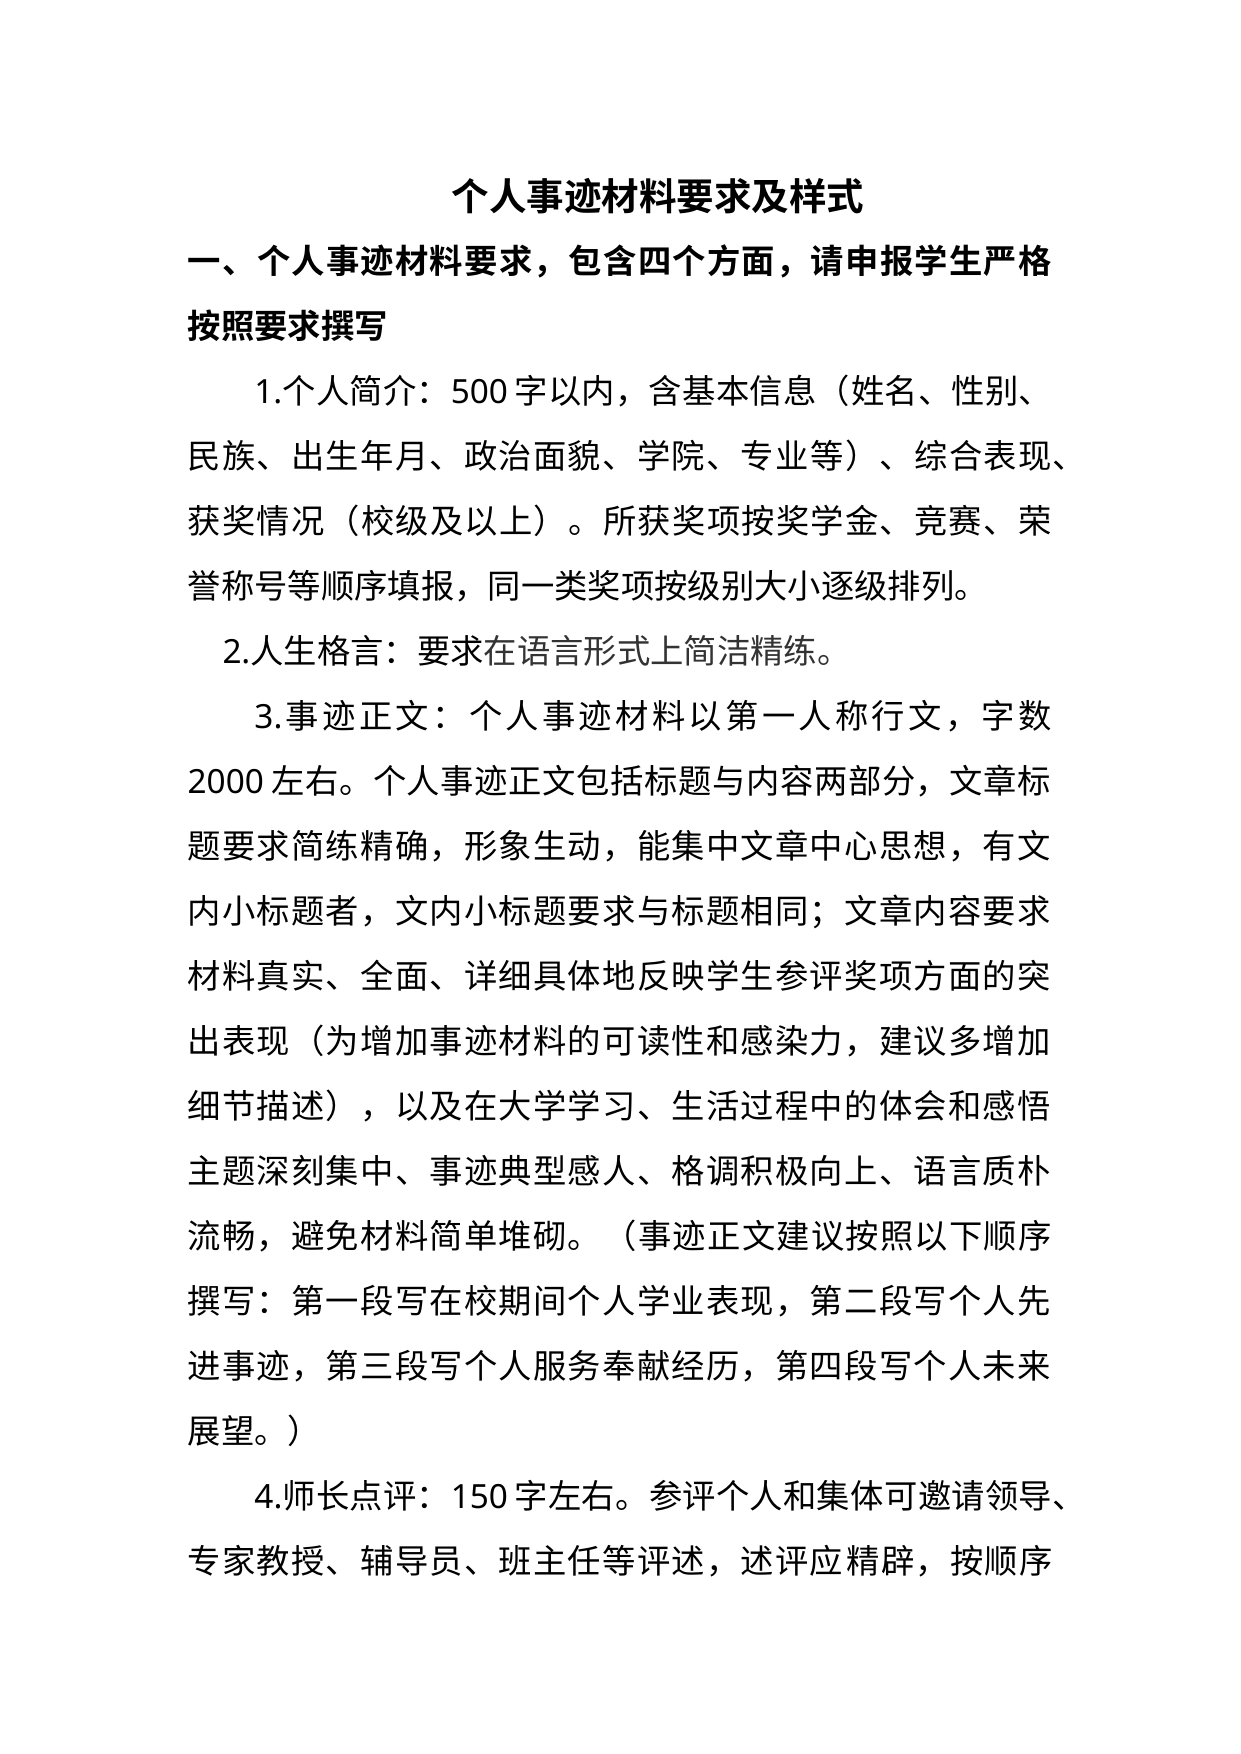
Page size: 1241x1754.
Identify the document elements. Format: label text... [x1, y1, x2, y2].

text 个人事迹材料要求及样式 [187, 162, 1053, 227]
text 3.事迹正文：个人事迹材料以第一人称行文，字数2000左右。个人事迹正文包括标题与内容两部分，文章标题要求简练精确，形象生动，能集中文章中心思想，有文内小标题者，文内小标题要求与标题相同；文章内容要求材料真实、全面、详细具体地反映学生参评奖项方面的突出表现（为增加事迹材料的可读性和感染力，建议多增加细节描述），以及在大学学习、生活过程中的体会和感悟，主题深刻集中、事迹典型感人、格调积极向上、语言质朴流畅，避免材料简单堆砌。（事迹正文建议按照以下顺序撰写：第一段写在校期间个人学业表现，第二段写个人先进事迹，第三段写个人服务奉献经历，第四段写个人未来展望。） [187, 682, 1053, 1462]
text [187, 1462, 1053, 1592]
list 2.人生格言：要求在语言形式上简洁精练。 [187, 617, 1053, 682]
list 一、个人事迹材料要求，包含四个方面，请申报学生严格按照要求撰写 [187, 227, 1053, 357]
list 1.个人简介：500字以内，含基本信息（姓名、性别、民族、出生年月、政治面貌、学院、专业等）、综合表现、获奖情况（校级及以上）。所获奖项按奖学金、竞赛、荣誉称号等顺序填报，同一类奖项按级别大小逐级排列。 [187, 357, 1053, 617]
